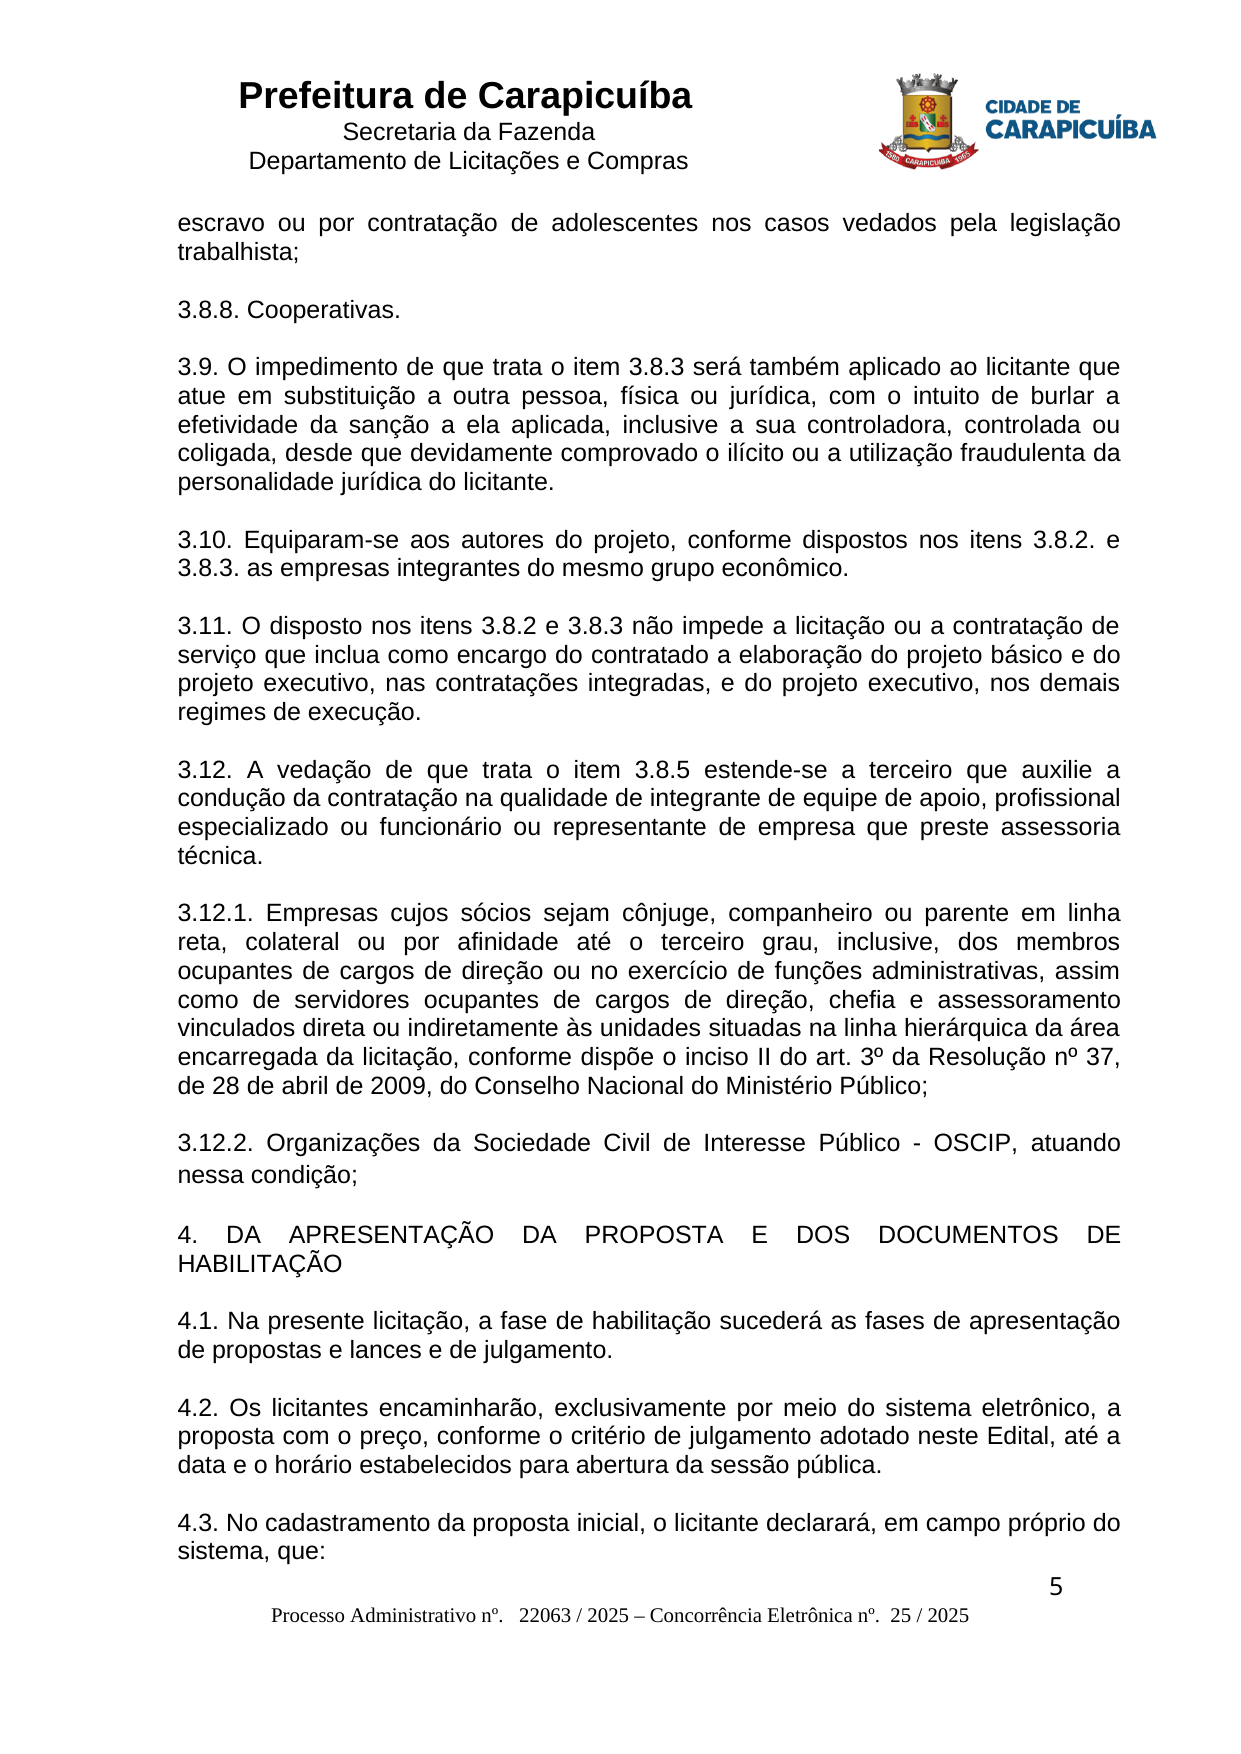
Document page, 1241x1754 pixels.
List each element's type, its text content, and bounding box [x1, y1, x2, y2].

text 4.1. Na presente licitação, a fase de habilitação sucederá as fases de apresentação de propostas e lances e de julgamento. [177, 1306, 1122, 1364]
text 3.12.1. Empresas cujos sócios sejam cônjuge, companheiro ou parente em linha reta, colateral ou por afinidade até o terceiro grau, inclusive, dos membros ocupantes de cargos de direção ou no exercício de funções administrativas, assim como de servidores ocupantes de cargos de direção, chefia e assessoramento vinculados direta ou indiretamente às unidades situadas na linha hierárquica da área encarregada da licitação, conforme dispõe o inciso II do art. 3º da Resolução nº 37, de 28 de abril de 2009, do Conselho Nacional do Ministério Público; [177, 898, 1122, 1100]
text 4. DA APRESENTAÇÃO DA PROPOSTA E DOS DOCUMENTOS DE HABILITAÇÃO [177, 1220, 1122, 1277]
text 3.11. O disposto nos itens 3.8.2 e 3.8.3 não impede a licitação ou a contratação de serviço que inclua como encargo do contratado a elaboração do projeto básico e do projeto executivo, nas contratações integradas, e do projeto executivo, nos demais regimes de execução. [177, 611, 1122, 726]
text 3.12.2. Organizações da Sociedade Civil de Interesse Público - OSCIP, atuando nessa condição; [177, 1128, 1122, 1191]
text 4.2. Os licitantes encaminharão, exclusivamente por meio do sistema eletrônico, a proposta com o preço, conforme o critério de julgamento adotado neste Edital, até a data e o horário estabelecidos para abertura da sessão pública. [177, 1392, 1122, 1479]
text 3.8.8. Cooperativas. [177, 295, 1122, 323]
text 3.10. Equiparam-se aos autores do projeto, conforme dispostos nos itens 3.8.2. e 3.8.3. as empresas integrantes do mesmo grupo econômico. [177, 525, 1122, 582]
text 3.12. A vedação de que trata o item 3.8.5 estende-se a terceiro que auxilie a condução da contratação na qualidade de integrante de equipe de apoio, profissional especializado ou funcionário ou representante de empresa que preste assessoria técnica. [177, 755, 1122, 870]
picture [877, 65, 1159, 172]
text 3.9. O impedimento de que trata o item 3.8.3 será também aplicado ao licitante que atue em substituição a outra pessoa, física ou jurídica, com o intuito de burlar a efetividade da sanção a ela aplicada, inclusive a sua controladora, controlada ou coligada, desde que devidamente comprovado o ilícito ou a utilização fraudulenta da personalidade jurídica do licitante. [177, 352, 1122, 496]
text 4.3. No cadastramento da proposta inicial, o licitante declarará, em campo próprio do sistema, que: [177, 1507, 1122, 1565]
